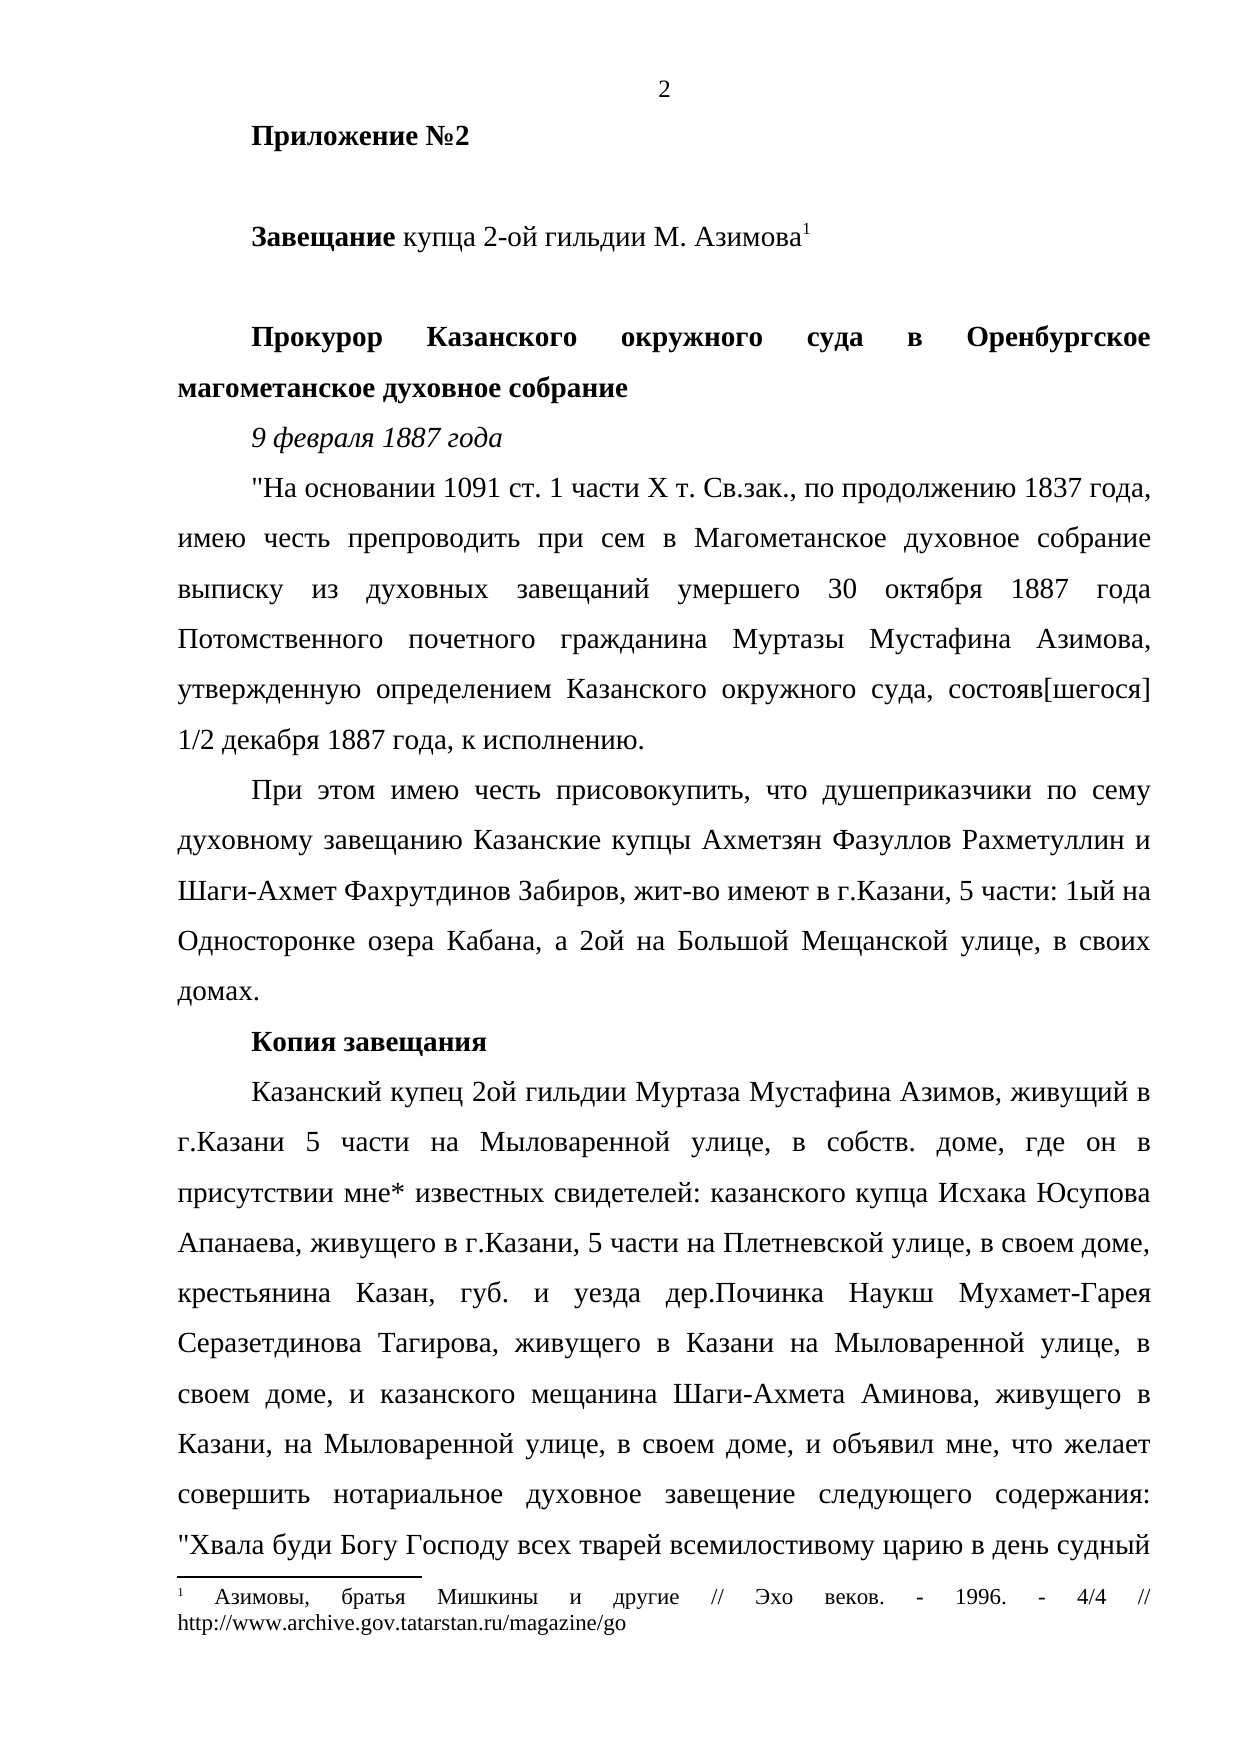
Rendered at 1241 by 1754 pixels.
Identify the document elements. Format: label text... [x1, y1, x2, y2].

text Прокурор Казанского окружного суда в Оренбургское магометанское духовное собрание [177, 319, 1152, 403]
text 9 февраля 1887 года [177, 420, 1152, 453]
text Приложение №2 [177, 118, 1152, 152]
text При этом имею честь присовокупить, что душеприказчики по сему духовному завещанию Казанские купцы Ахметзян Фазуллов Рахметуллин и Шаги-Ахмет Фахрутдинов Забиров, жит-во имеют в г.Казани, 5 части: 1ый на Односторонке озера Кабана, а 2ой на Большой Мещанской улице, в своих домах. [177, 772, 1152, 1007]
text Копия завещания [177, 1024, 1152, 1057]
text Завещание купца 2-ой гильдии М. Азимова [177, 219, 1152, 252]
text "На основании 1091 ст. 1 части X т. Св.зак., по продолжению 1837 года, имею честь препроводить при сем в Магометанское духовное собрание выписку из духовных завещаний умершего 30 октября 1887 года Потомственного почетного гражданина Муртазы Мустафина Азимова, утвержденную определением Казанского окружного суда, состояв[шегося] 1/2 декабря 1887 года, к исполнению. [177, 470, 1152, 755]
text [177, 1074, 1152, 1560]
